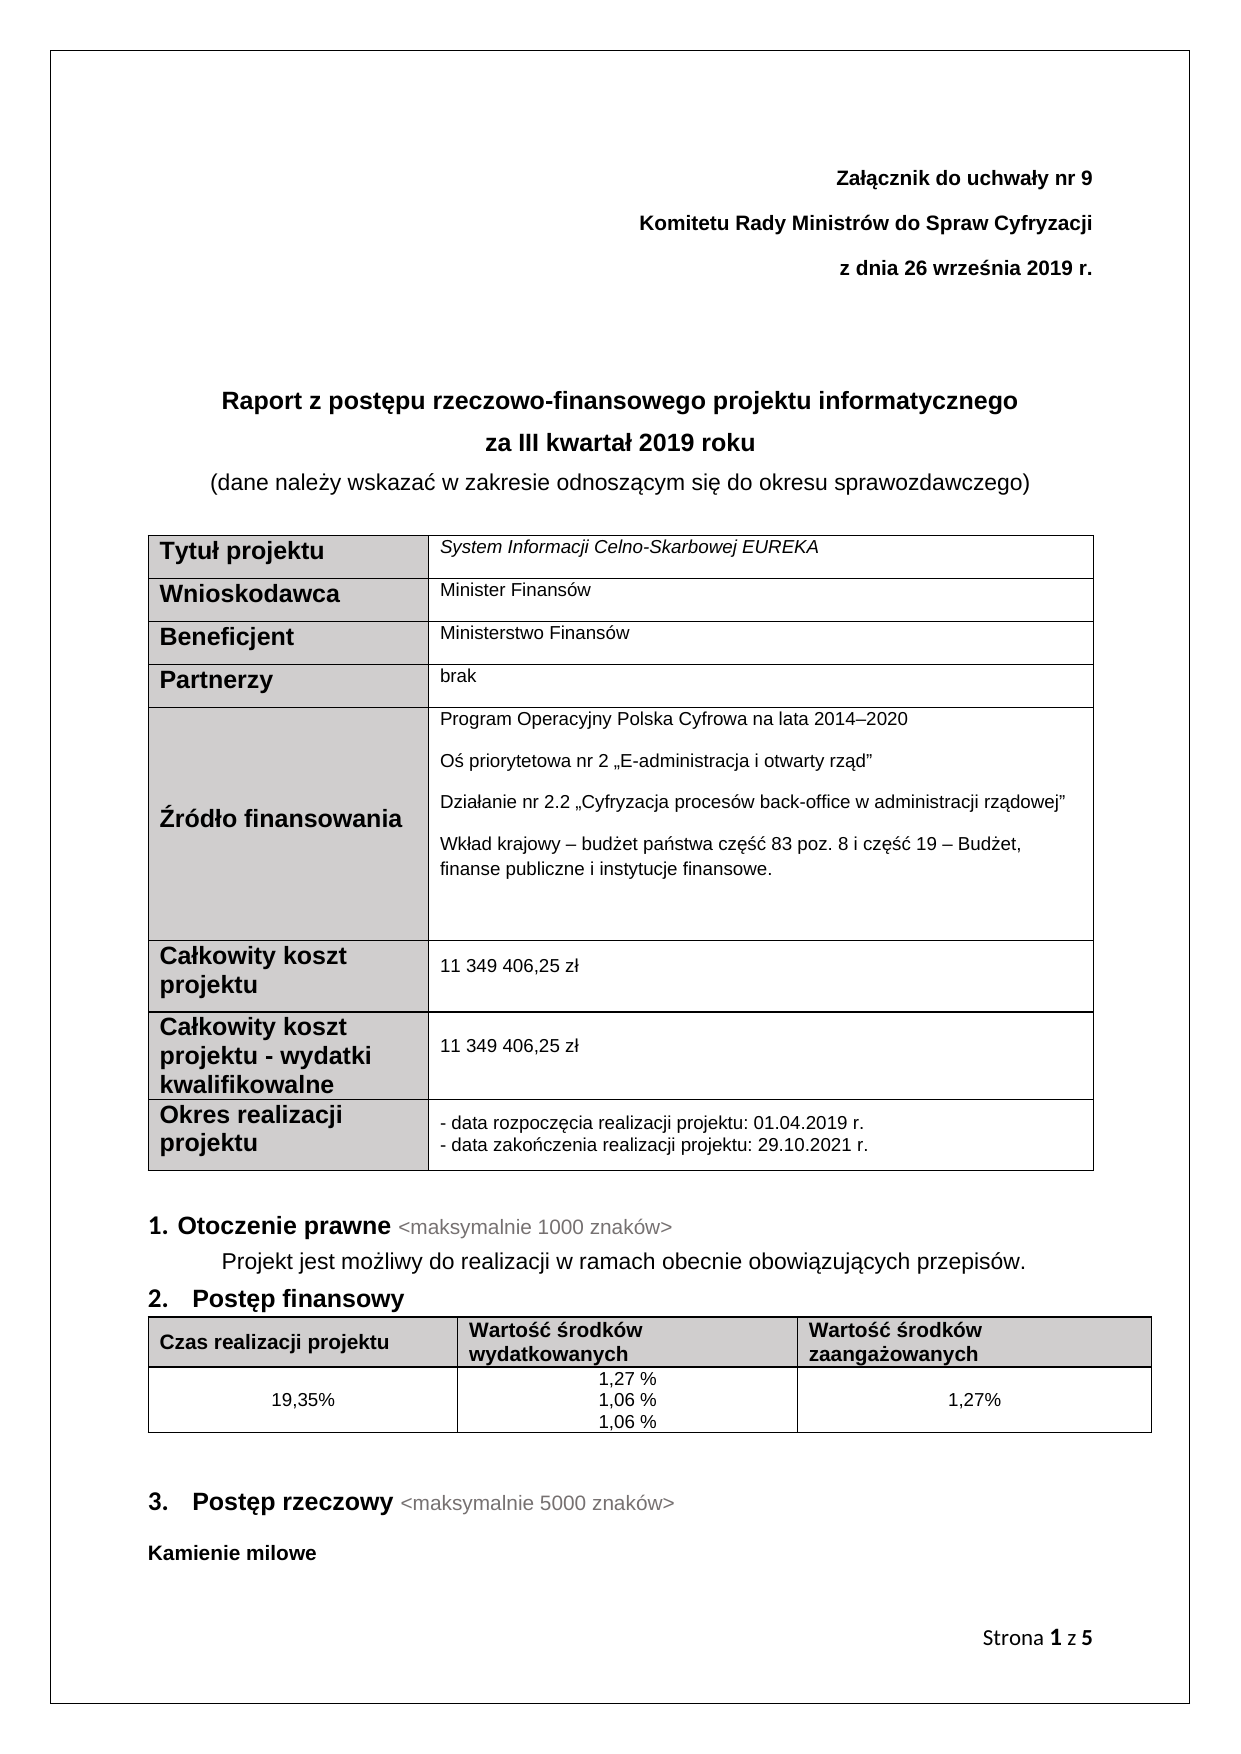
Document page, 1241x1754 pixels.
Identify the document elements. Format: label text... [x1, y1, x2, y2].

table_cell 11 349 406,25 zł [429, 941, 1093, 1011]
table_cell - data rozpoczęcia realizacji projektu: 01.04.2019 r. - data zakończenia realizacji projektu: 29.10.2021 r. [429, 1100, 1093, 1170]
table_cell Wnioskodawca [149, 579, 428, 621]
table_cell Program Operacyjny Polska Cyfrowa na lata 2014–2020 Oś priorytetowa nr 2 „E-administracja i otwarty rząd” Działanie nr 2.2 „Cyfryzacja procesów back-office w administracji rządowej” Wkład krajowy – budżet państwa część 83 poz. 8 i część 19 – Budżet, finanse publiczne i instytucje finansowe. [429, 708, 1093, 940]
text z dnia 26 września 2019 r. [148, 255, 1093, 279]
table_cell Partnerzy [149, 665, 428, 707]
subtitle Otoczenie prawne <maksymalnie 1000 znaków> [148, 1208, 1063, 1241]
subtitle Projekt jest możliwy do realizacji w ramach obecnie obowiązujących przepisów. [148, 1248, 1093, 1274]
table_header Wartość środków wydatkowanych [458, 1318, 797, 1366]
text (dane należy wskazać w zakresie odnoszącym się do okresu sprawozdawczego) [148, 469, 1093, 495]
subtitle Postęp rzeczowy <maksymalnie 5000 znaków> [148, 1484, 1093, 1517]
table_header Tytuł projektu [149, 536, 428, 578]
table_cell Źródło finansowania [149, 708, 428, 940]
table_header Wartość środków zaangażowanych [798, 1318, 1151, 1366]
text Załącznik do uchwały nr 9 [148, 166, 1093, 190]
table_cell Ministerstwo Finansów [429, 622, 1093, 664]
table_header System Informacji Celno-Skarbowej EUREKA [429, 536, 1093, 578]
table_header Czas realizacji projektu [149, 1318, 457, 1366]
table_cell Beneficjent [149, 622, 428, 664]
subtitle Postęp finansowy [148, 1281, 1093, 1314]
table_cell Całkowity koszt projektu - wydatki kwalifikowalne [149, 1013, 428, 1099]
text Komitetu Rady Ministrów do Spraw Cyfryzacji [148, 211, 1093, 235]
table_cell brak [429, 665, 1093, 707]
table_cell 1,27 % 1,06 % 1,06 % [458, 1368, 797, 1432]
table_cell Minister Finansów [429, 579, 1093, 621]
subtitle za III kwartał 2019 roku [148, 427, 1093, 456]
table_cell 11 349 406,25 zł [429, 1013, 1093, 1099]
table_cell 1,27% [798, 1368, 1151, 1432]
table_cell 19,35% [149, 1368, 457, 1432]
subtitle Raport z postępu rzeczowo-finansowego projektu informatycznego [148, 386, 1093, 415]
table_cell Okres realizacji projektu [149, 1100, 428, 1170]
table_cell Całkowity koszt projektu [149, 941, 428, 1011]
text Kamienie milowe [148, 1541, 1093, 1564]
